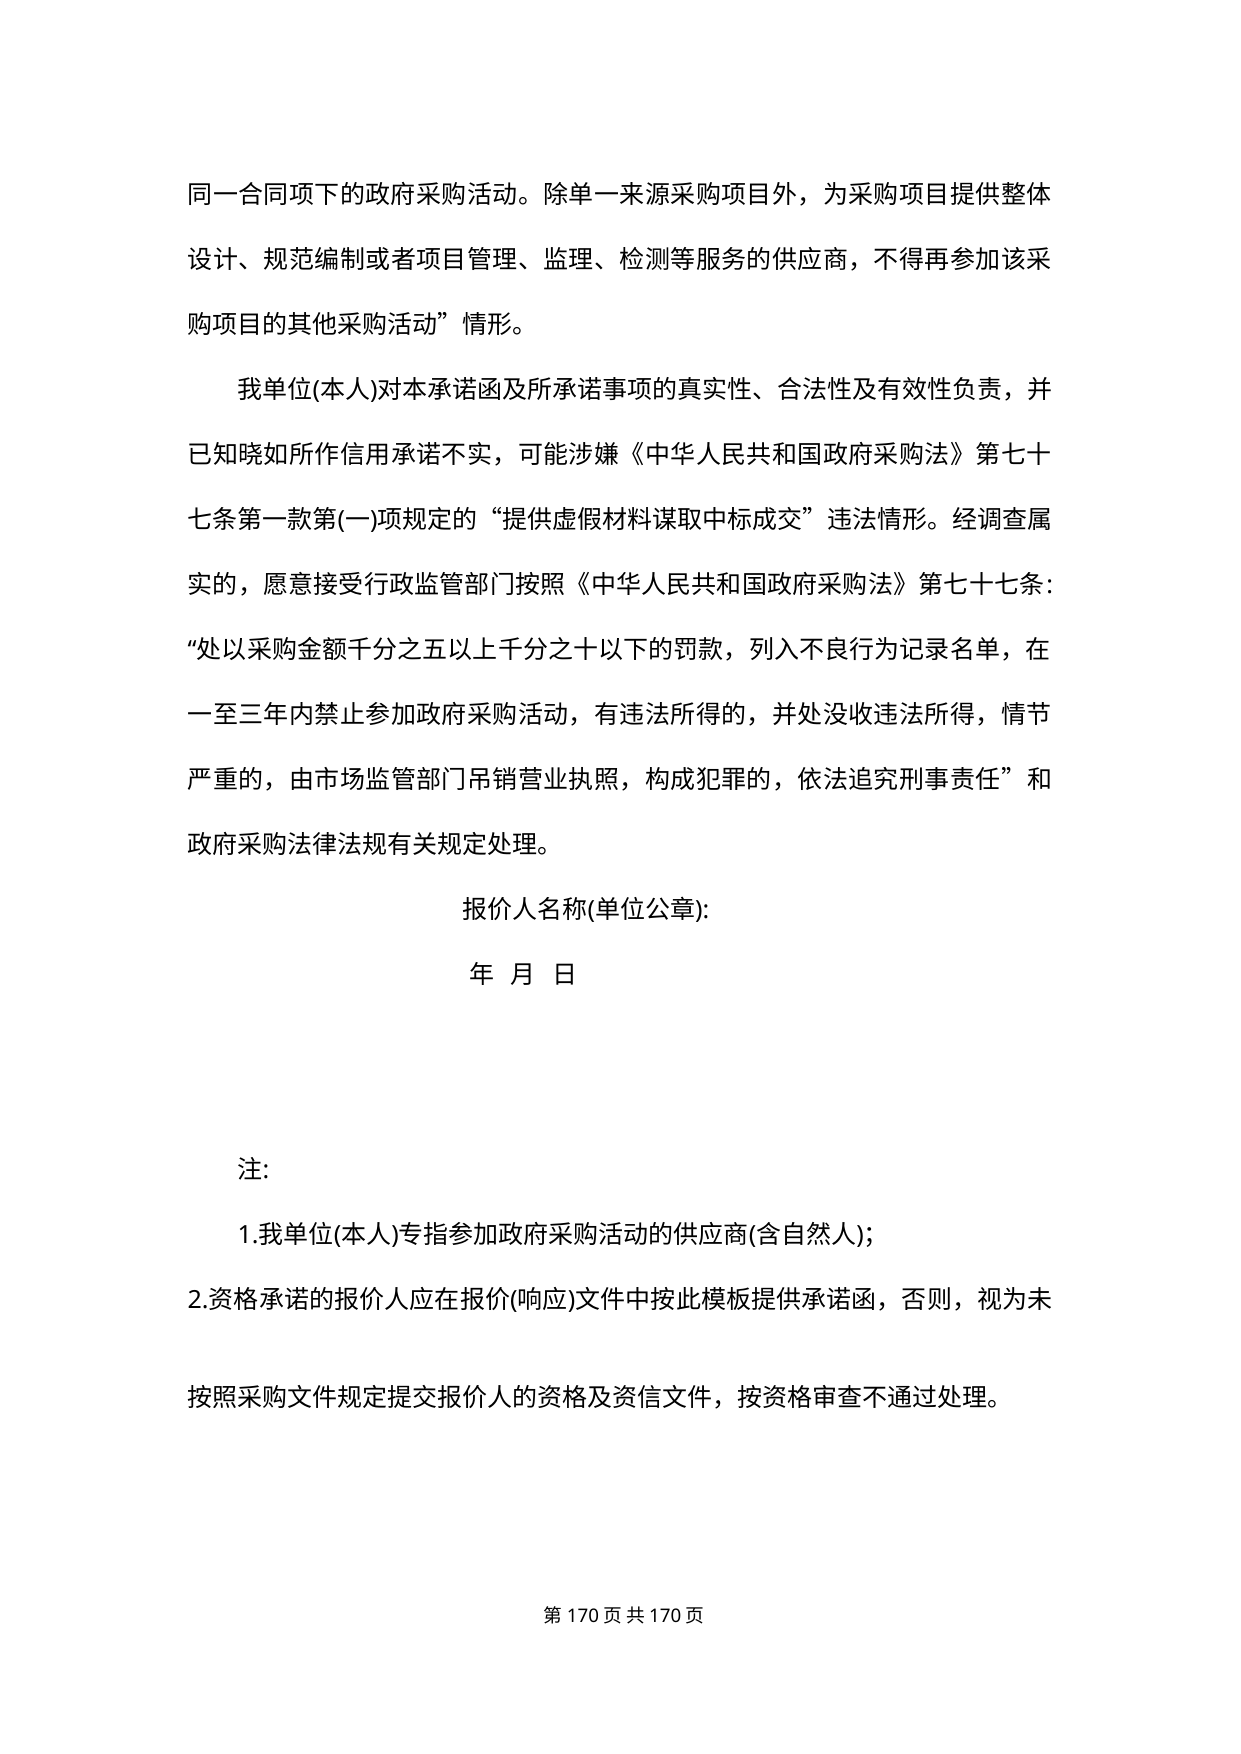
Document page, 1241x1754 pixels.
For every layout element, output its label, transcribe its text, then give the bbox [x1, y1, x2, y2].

text 2.资格承诺的报价人应在报价(响应)文件中按此模板提供承诺函，否则，视为未按照采购文件规定提交报价人的资格及资信文件，按资格审查不通过处理。 [187, 1265, 1053, 1428]
text 报价人名称(单位公章): [187, 875, 1053, 940]
text 注: [187, 1135, 1053, 1200]
text 1.我单位(本人)专指参加政府采购活动的供应商(含自然人)； [187, 1200, 1053, 1265]
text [187, 160, 1053, 355]
text 我单位(本人)对本承诺函及所承诺事项的真实性、合法性及有效性负责，并已知晓如所作信用承诺不实，可能涉嫌《中华人民共和国政府采购法》第七十七条第一款第(一)项规定的“提供虚假材料谋取中标成交”违法情形。经调查属实的，愿意接受行政监管部门按照《中华人民共和国政府采购法》第七十七条:“处以采购金额千分之五以上千分之十以下的罚款，列入不良行为记录名单，在一至三年内禁止参加政府采购活动，有违法所得的，并处没收违法所得，情节严重的，由市场监管部门吊销营业执照，构成犯罪的，依法追究刑事责任”和政府采购法律法规有关规定处理。 [187, 355, 1053, 875]
text 年 月 日 [187, 940, 1053, 1005]
